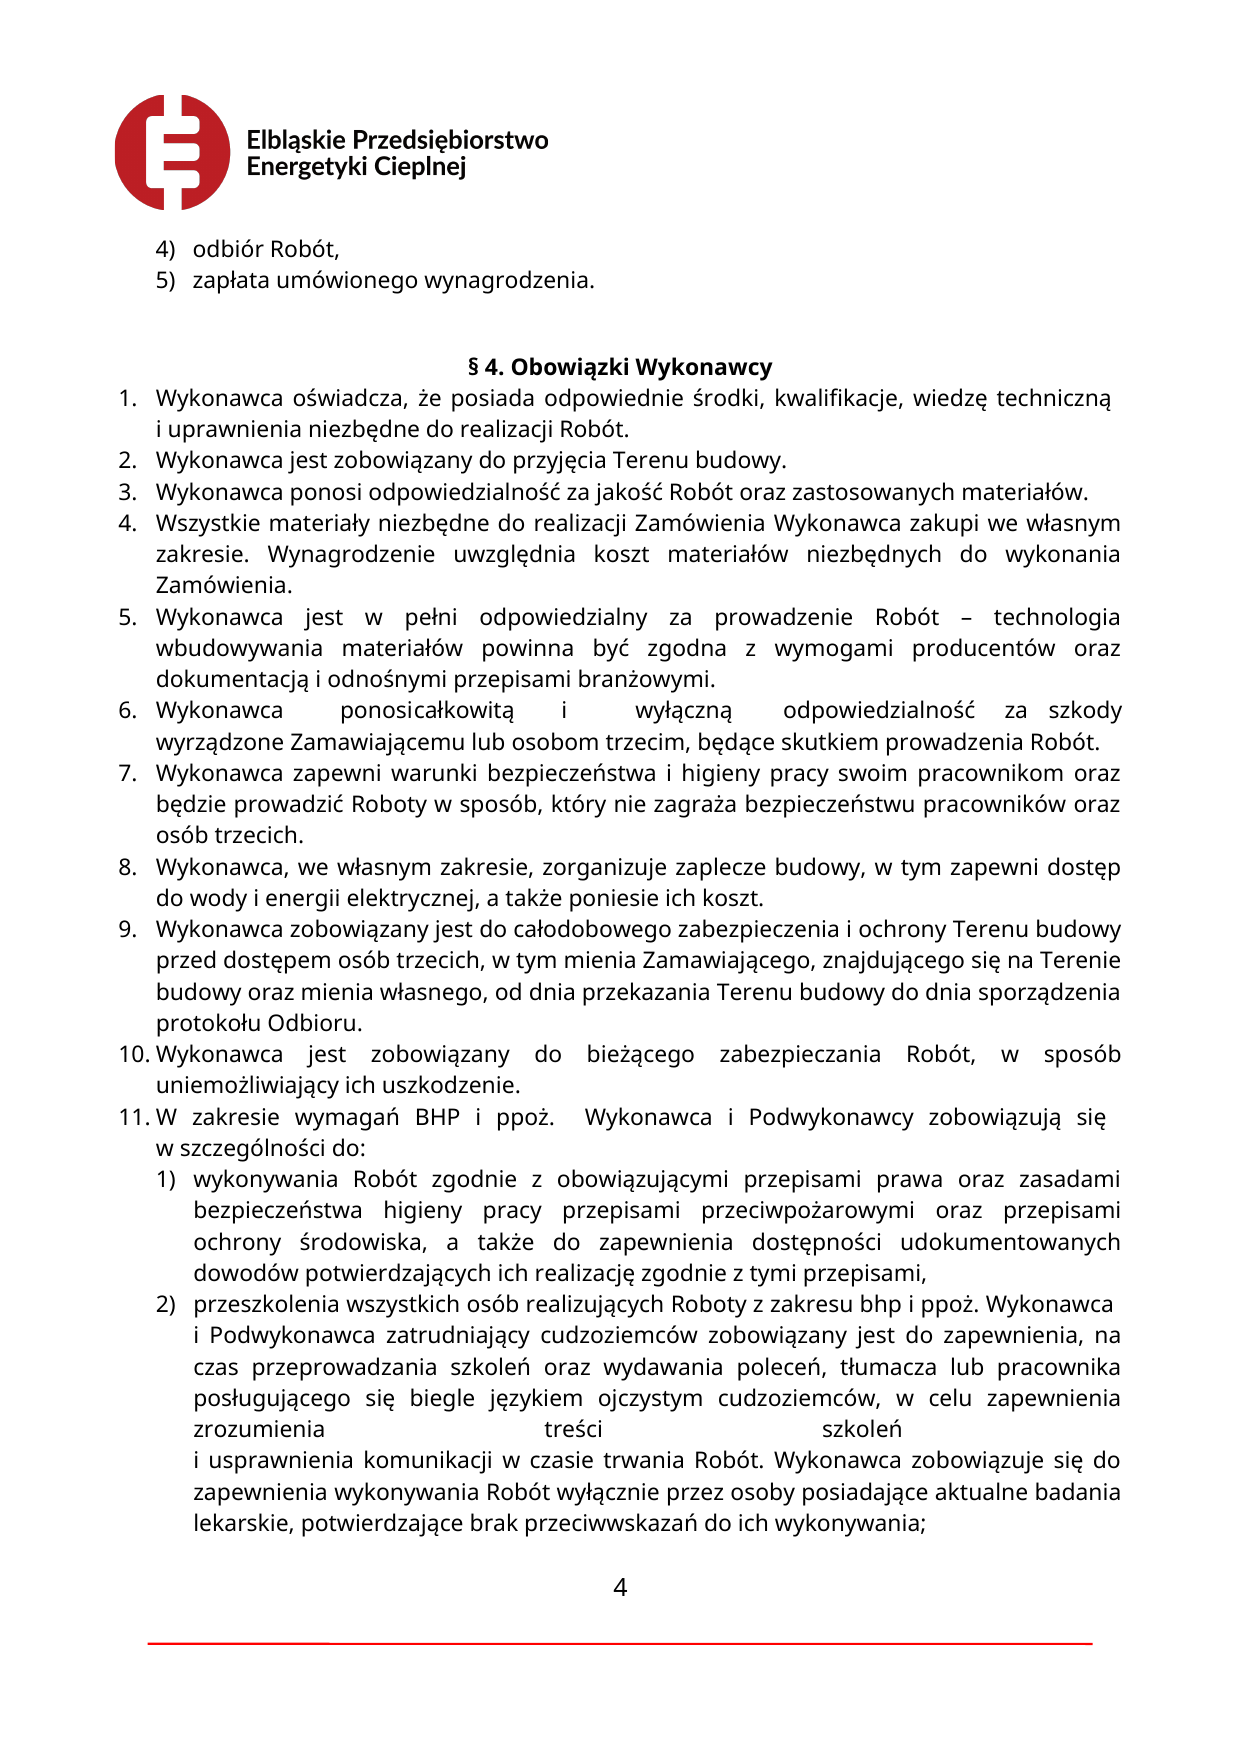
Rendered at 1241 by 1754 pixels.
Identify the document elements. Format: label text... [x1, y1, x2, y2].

list Wykonawca zobowiązany jest do całodobowego zabezpieczenia i ochrony Terenu budowy przed dostępem osób trzecich, w tym mienia Zamawiającego, znajdującego się na Terenie budowy oraz mienia własnego, od dnia przekazania Terenu budowy do dnia sporządzenia protokołu Odbioru. [118, 913, 1122, 1038]
list Wykonawca ponosi całkowitą i wyłączną odpowiedzialność za szkody wyrządzone Zamawiającemu lub osobom trzecim, będące skutkiem prowadzenia Robót. [118, 694, 1122, 757]
list Wykonawca jest w pełni odpowiedzialny za prowadzenie Robót – technologia wbudowywania materiałów powinna być zgodna z wymogami producentów oraz dokumentacją i odnośnymi przepisami branżowymi. [118, 601, 1122, 694]
list Wykonawca ponosi odpowiedzialność za jakość Robót oraz zastosowanych materiałów. [118, 476, 1122, 507]
list Wykonawca zapewni warunki bezpieczeństwa i higieny pracy swoim pracownikom oraz będzie prowadzić Roboty w sposób, który nie zagraża bezpieczeństwu pracowników oraz osób trzecich. [118, 757, 1122, 851]
text § 4. Obowiązki Wykonawcy [118, 351, 1122, 382]
list zapłata umówionego wynagrodzenia. [155, 264, 1122, 296]
list wykonywania Robót zgodnie z obowiązującymi przepisami prawa oraz zasadami bezpieczeństwa higieny pracy przepisami przeciwpożarowymi oraz przepisami ochrony środowiska, a także do zapewnienia dostępności udokumentowanych dowodów potwierdzających ich realizację zgodnie z tymi przepisami, [156, 1163, 1122, 1288]
list przeszkolenia wszystkich osób realizujących Roboty z zakresu bhp i ppoż. Wykonawca i Podwykonawca zatrudniający cudzoziemców zobowiązany jest do zapewnienia, na czas przeprowadzania szkoleń oraz wydawania poleceń, tłumacza lub pracownika posługującego się biegle językiem ojczystym cudzoziemców, w celu zapewnienia zrozumienia treści szkoleń i usprawnienia komunikacji w czasie trwania Robót. Wykonawca zobowiązuje się do zapewnienia wykonywania Robót wyłącznie przez osoby posiadające aktualne badania lekarskie, potwierdzające brak przeciwwskazań do ich wykonywania; [156, 1288, 1122, 1538]
list Wykonawca oświadcza, że posiada odpowiednie środki, kwalifikacje, wiedzę techniczną i uprawnienia niezbędne do realizacji Robót. [118, 382, 1122, 444]
list Wszystkie materiały niezbędne do realizacji Zamówienia Wykonawca zakupi we własnym zakresie. Wynagrodzenie uwzględnia koszt materiałów niezbędnych do wykonania Zamówienia. [118, 507, 1122, 601]
list odbiór Robót, [155, 233, 1122, 264]
list Wykonawca jest zobowiązany do bieżącego zabezpieczania Robót, w sposób uniemożliwiający ich uszkodzenie. [118, 1038, 1122, 1101]
picture [114, 95, 549, 210]
list W zakresie wymagań BHP i ppoż. Wykonawca i Podwykonawcy zobowiązują się w szczególności do: [118, 1101, 1122, 1163]
list Wykonawca, we własnym zakresie, zorganizuje zaplecze budowy, w tym zapewni dostęp do wody i energii elektrycznej, a także poniesie ich koszt. [118, 851, 1122, 913]
list Wykonawca jest zobowiązany do przyjęcia Terenu budowy. [118, 444, 1122, 476]
